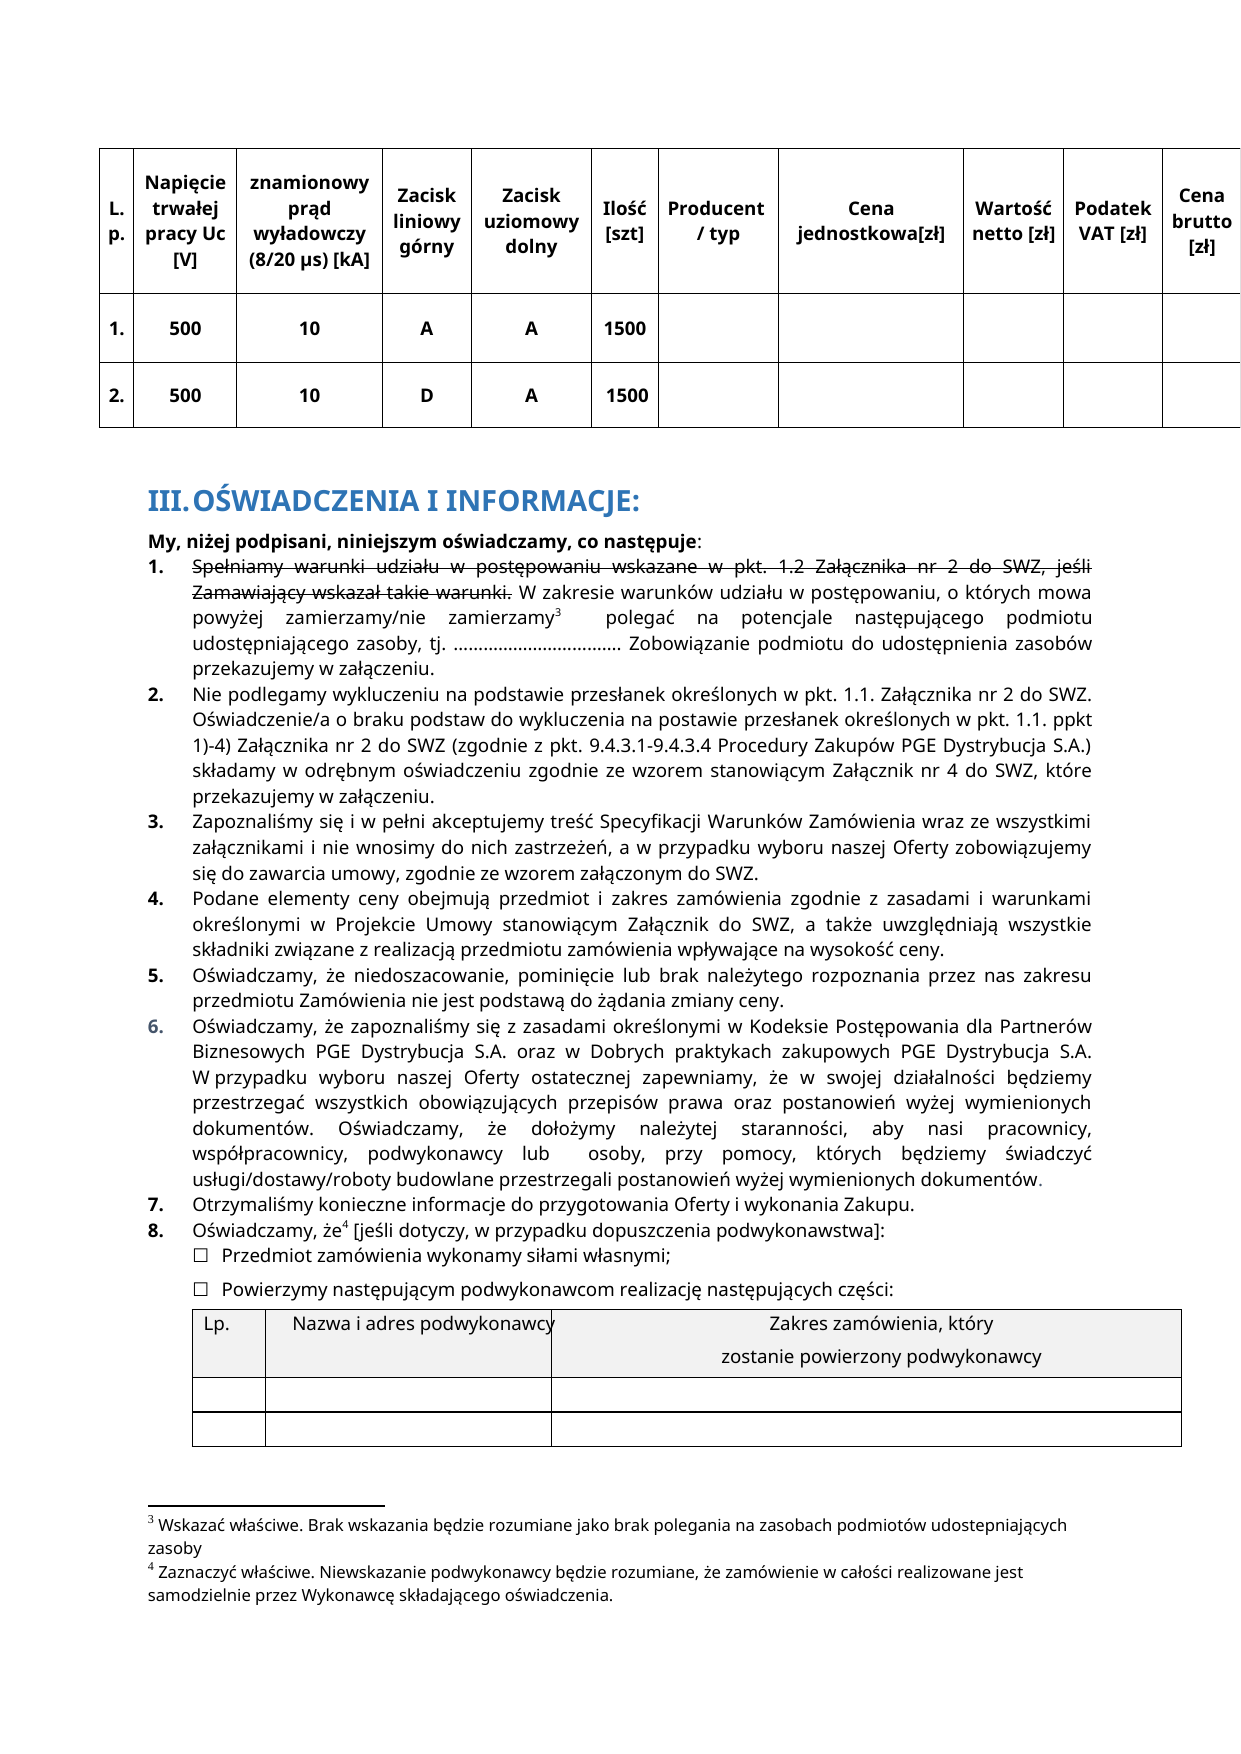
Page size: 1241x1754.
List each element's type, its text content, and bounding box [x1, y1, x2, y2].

table_cell [1064, 363, 1162, 427]
table_header znamionowy prąd wyładowczy (8/20 µs) [kA] [237, 149, 382, 293]
list Oświadczamy, że niedoszacowanie, pominięcie lub brak należytego rozpoznania przez nas zakresu przedmiotu Zamówienia nie jest podstawą do żądania zmiany ceny. [148, 962, 1093, 1013]
table_header Nazwa i adres podwykonawcy [266, 1310, 551, 1377]
table_cell A [383, 294, 471, 362]
text Przedmiot zamówienia wykonamy siłami własnymi; [192, 1243, 1122, 1268]
table_cell [552, 1378, 1181, 1411]
table_cell 1. [100, 294, 133, 362]
list Zapoznaliśmy się i w pełni akceptujemy treść Specyfikacji Warunków Zamówienia wraz ze wszystkimi załącznikami i nie wnosimy do nich zastrzeżeń, a w przypadku wyboru naszej Oferty zobowiązujemy się do zawarcia umowy, zgodnie ze wzorem załączonym do SWZ. [148, 809, 1093, 885]
table_header L. p. [100, 149, 133, 293]
list Oświadczamy, że zapoznaliśmy się z zasadami określonymi w Kodeksie Postępowania dla Partnerów Biznesowych PGE Dystrybucja S.A. oraz w Dobrych praktykach zakupowych PGE Dystrybucja S.A. W przypadku wyboru naszej Oferty ostatecznej zapewniamy, że w swojej działalności będziemy przestrzegać wszystkich obowiązujących przepisów prawa oraz postanowień wyżej wymienionych dokumentów. Oświadczamy, że dołożymy należytej staranności, aby nasi pracownicy, współpracownicy, podwykonawcy lub osoby, przy pomocy, których będziemy świadczyć usługi/dostawy/roboty budowlane przestrzegali postanowień wyżej wymienionych dokumentów. [148, 1013, 1093, 1192]
table_cell 2. [100, 363, 133, 427]
table_cell [1163, 363, 1240, 427]
table_header Podatek VAT [zł] [1064, 149, 1162, 293]
list Podane elementy ceny obejmują przedmiot i zakres zamówienia zgodnie z zasadami i warunkami określonymi w Projekcie Umowy stanowiącym Załącznik do SWZ, a także uwzględniają wszystkie składniki związane z realizacją przedmiotu zamówienia wpływające na wysokość ceny. [148, 885, 1093, 962]
table_header Zakres zamówienia, który zostanie powierzony podwykonawcy [552, 1310, 1181, 1377]
table_cell [779, 363, 963, 427]
table_cell [1163, 294, 1240, 362]
table_cell [552, 1413, 1181, 1446]
subtitle OŚWIADCZENIA I INFORMACJE: [148, 491, 608, 516]
list Spełniamy warunki udziału w postępowaniu wskazane w pkt. 1.2 Załącznika nr 2 do SWZ, jeśli Zamawiający wskazał takie warunki. W zakresie warunków udziału w postępowaniu, o których mowa powyżej zamierzamy/nie zamierzamy polegać na potencjale następującego podmiotu udostępniającego zasoby, tj. ……………………………. Zobowiązanie podmiotu do udostępnienia zasobów przekazujemy w załączeniu. [148, 554, 1093, 681]
table_cell 10 [237, 363, 382, 427]
list My, niżej podpisani, niniejszym oświadczamy, co następuje: [148, 529, 1093, 554]
table_header Cena brutto [zł] [1163, 149, 1240, 293]
table_cell 10 [237, 294, 382, 362]
table_cell [1064, 294, 1162, 362]
table_header Producent / typ [659, 149, 778, 293]
list Nie podlegamy wykluczeniu na podstawie przesłanek określonych w pkt. 1.1. Załącznika nr 2 do SWZ. Oświadczenie/a o braku podstaw do wykluczenia na postawie przesłanek określonych w pkt. 1.1. ppkt 1)-4) Załącznika nr 2 do SWZ (zgodnie z pkt. 9.4.3.1-9.4.3.4 Procedury Zakupów PGE Dystrybucja S.A.) składamy w odrębnym oświadczeniu zgodnie ze wzorem stanowiącym Załącznik nr 4 do SWZ, które przekazujemy w załączeniu. [148, 681, 1093, 809]
table_cell A [472, 294, 591, 362]
table_cell [779, 294, 963, 362]
table_cell A [472, 363, 591, 427]
table_header Napięcie trwałej pracy Uc [V] [134, 149, 236, 293]
table_header Lp. [193, 1310, 265, 1377]
table_cell D [383, 363, 471, 427]
table_header Zacisk liniowy górny [383, 149, 471, 293]
table_cell 500 [134, 294, 236, 362]
table_header Cena jednostkowa[zł] [779, 149, 963, 293]
table_cell [964, 294, 1063, 362]
table_header Zacisk uziomowy dolny [472, 149, 591, 293]
table_cell [659, 294, 778, 362]
table_cell 1500 [592, 363, 658, 427]
table_cell 500 [134, 363, 236, 427]
subtitle OŚWIADCZENIA I INFORMACJE: [610, 491, 1093, 516]
table_cell [193, 1378, 265, 1411]
table_header Wartość netto [zł] [964, 149, 1063, 293]
table_cell [193, 1413, 265, 1446]
table_header Ilość [szt] [592, 149, 658, 293]
list Otrzymaliśmy konieczne informacje do przygotowania Oferty i wykonania Zakupu. [148, 1192, 1093, 1217]
table_cell [266, 1378, 551, 1411]
table_cell [266, 1413, 551, 1446]
table_cell [659, 363, 778, 427]
list Oświadczamy, że [jeśli dotyczy, w przypadku dopuszczenia podwykonawstwa]: [148, 1217, 1093, 1243]
table_cell 1500 [592, 294, 658, 362]
table_cell [964, 363, 1063, 427]
text Powierzymy następującym podwykonawcom realizację następujących części: [192, 1276, 1122, 1301]
